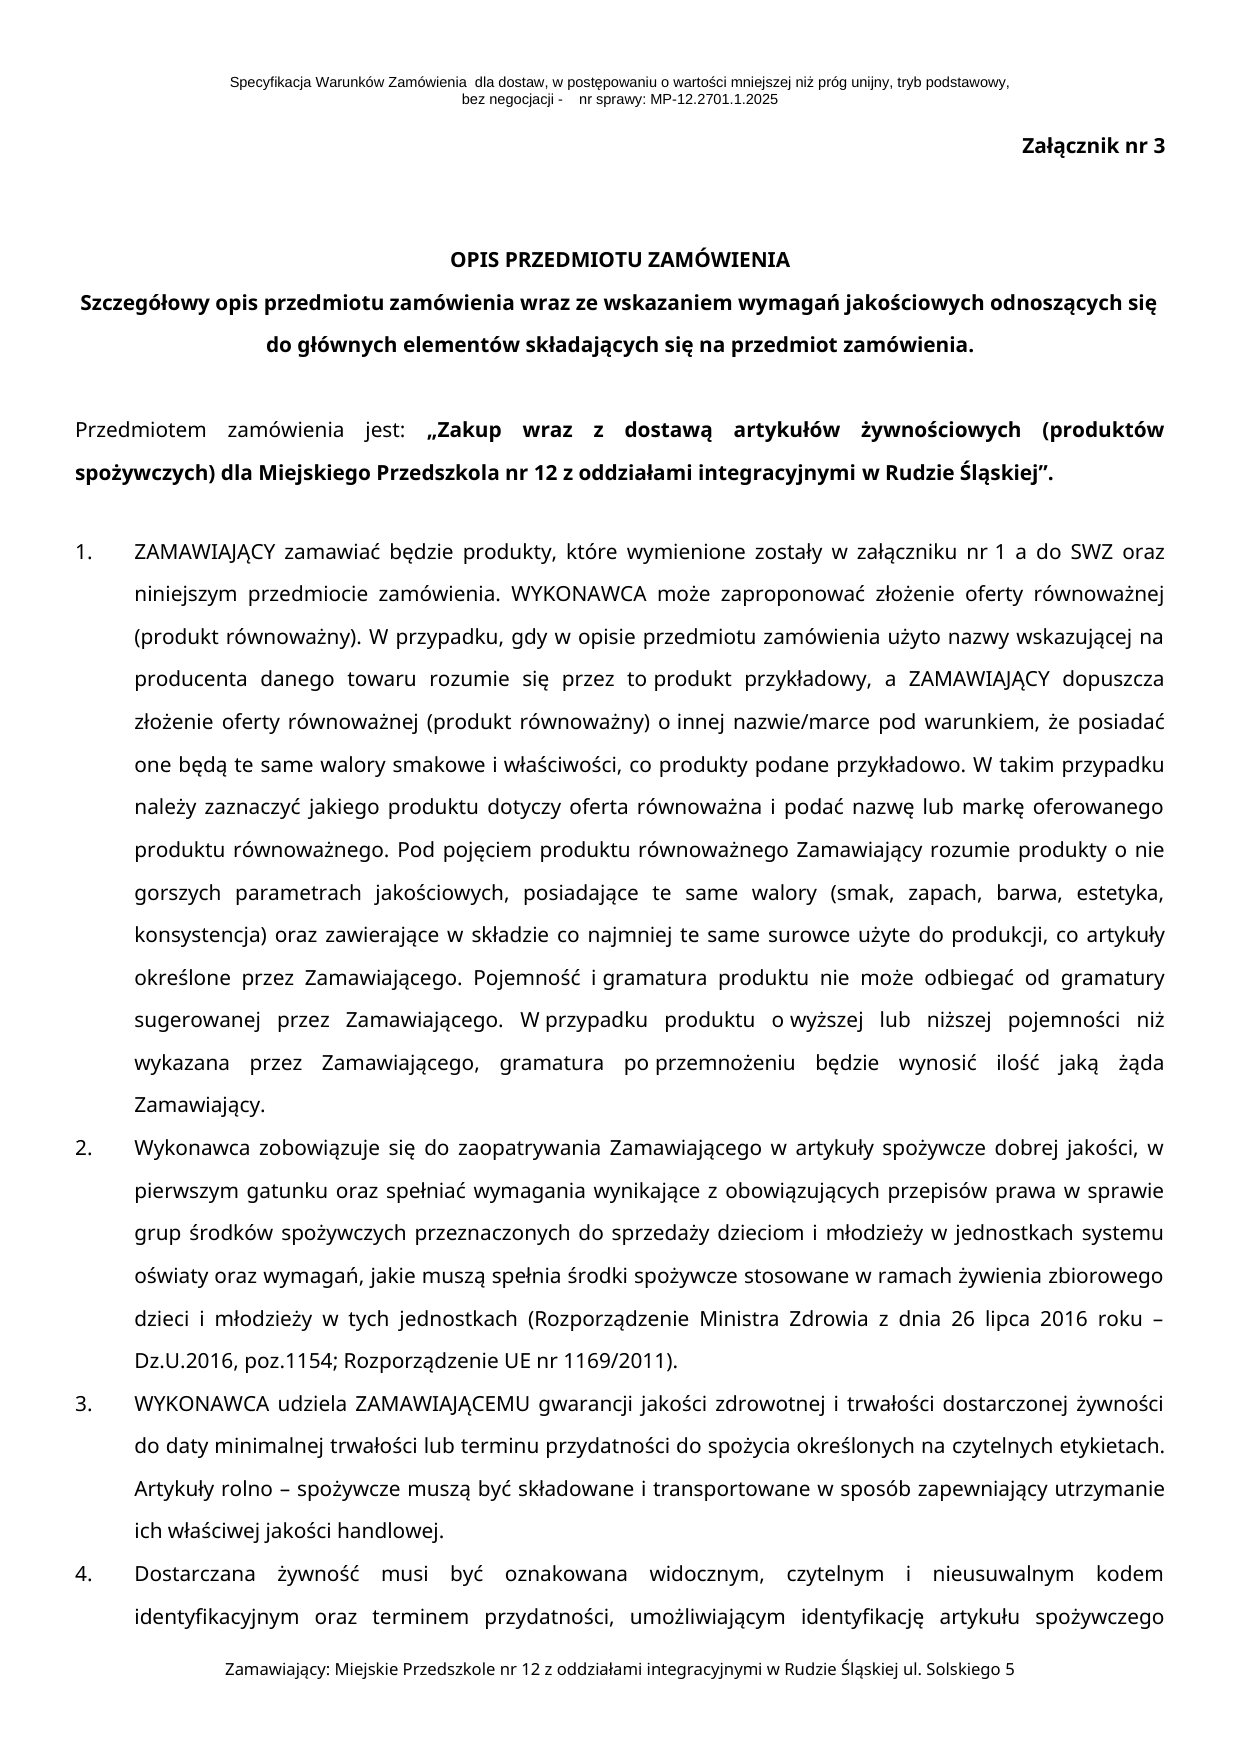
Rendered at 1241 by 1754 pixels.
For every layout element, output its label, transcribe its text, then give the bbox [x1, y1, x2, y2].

text Załącznik nr 3 [739, 131, 1165, 160]
text Szczegółowy opis przedmiotu zamówienia wraz ze wskazaniem wymagań jakościowych odnoszących się do głównych elementów składających się na przedmiot zamówienia. [73, 288, 1165, 359]
text OPIS PRZEDMIOTU ZAMÓWIENIA [75, 245, 1165, 273]
list ZAMAWIAJĄCY zamawiać będzie produkty, które wymienione zostały w załączniku nr 1 a do SWZ oraz niniejszym przedmiocie zamówienia. WYKONAWCA może zaproponować złożenie oferty równoważnej (produkt równoważny). W przypadku, gdy w opisie przedmiotu zamówienia użyto nazwy wskazującej na producenta danego towaru rozumie się przez to produkt przykładowy, a ZAMAWIAJĄCY dopuszcza złożenie oferty równoważnej (produkt równoważny) o innej nazwie/marce pod warunkiem, że posiadać one będą te same walory smakowe i właściwości, co produkty podane przykładowo. W takim przypadku należy zaznaczyć jakiego produktu dotyczy oferta równoważna i podać nazwę lub markę oferowanego produktu równoważnego. Pod pojęciem produktu równoważnego Zamawiający rozumie produkty o nie gorszych parametrach jakościowych, posiadające te same walory (smak, zapach, barwa, estetyka, konsystencja) oraz zawierające w składzie co najmniej te same surowce użyte do produkcji, co artykuły określone przez Zamawiającego. Pojemność i gramatura produktu nie może odbiegać od gramatury sugerowanej przez Zamawiającego. W przypadku produktu o wyższej lub niższej pojemności niż wykazana przez Zamawiającego, gramatura po przemnożeniu będzie wynosić ilość jaką żąda Zamawiający. [75, 537, 1165, 1119]
text Przedmiotem zamówienia jest: „Zakup wraz z dostawą artykułów żywnościowych (produktów spożywczych) dla Miejskiego Przedszkola nr 12 z oddziałami integracyjnymi w Rudzie Śląskiej”. [75, 416, 1165, 487]
list Wykonawca zobowiązuje się do zaopatrywania Zamawiającego w artykuły spożywcze dobrej jakości, w pierwszym gatunku oraz spełniać wymagania wynikające z obowiązujących przepisów prawa w sprawie grup środków spożywczych przeznaczonych do sprzedaży dzieciom i młodzieży w jednostkach systemu oświaty oraz wymagań, jakie muszą spełnia środki spożywcze stosowane w ramach żywienia zbiorowego dzieci i młodzieży w tych jednostkach (Rozporządzenie Ministra Zdrowia z dnia 26 lipca 2016 roku – Dz.U.2016, poz.1154; Rozporządzenie UE nr 1169/2011). [75, 1133, 1165, 1375]
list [75, 1559, 1165, 1630]
list WYKONAWCA udziela ZAMAWIAJĄCEMU gwarancji jakości zdrowotnej i trwałości dostarczonej żywności do daty minimalnej trwałości lub terminu przydatności do spożycia określonych na czytelnych etykietach. Artykuły rolno – spożywcze muszą być składowane i transportowane w sposób zapewniający utrzymanie ich właściwej jakości handlowej. [75, 1389, 1165, 1545]
